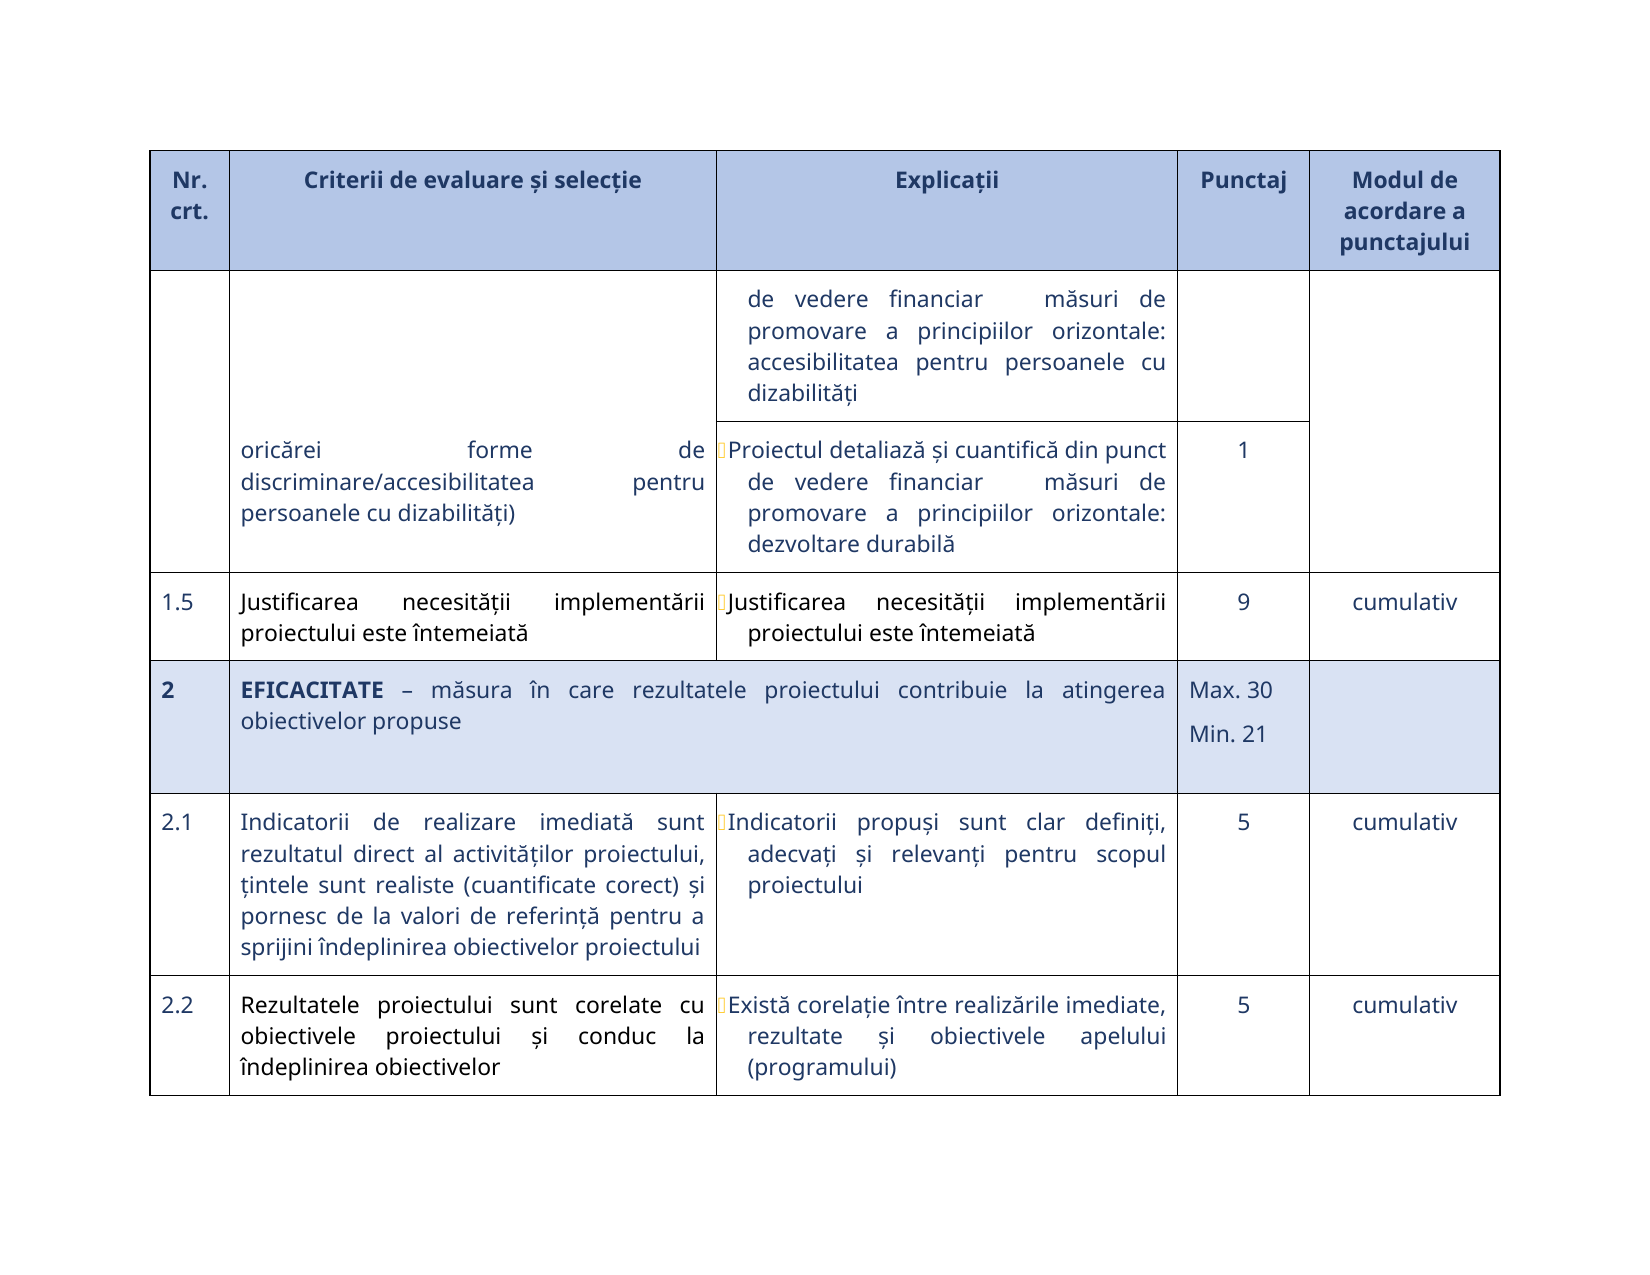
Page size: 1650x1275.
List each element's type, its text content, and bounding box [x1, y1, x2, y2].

table_cell Max. 30 Min. 21 [1178, 661, 1309, 793]
table_cell Justificarea necesității implementării proiectului este întemeiată [717, 573, 1177, 660]
table_cell 9 [1178, 573, 1309, 660]
table_cell cumulativ [1310, 794, 1499, 975]
table_cell EFICACITATE – măsura în care rezultatele proiectului contribuie la atingerea obiectivelor propuse [230, 661, 1177, 793]
table_cell 5 [1178, 794, 1309, 975]
table_cell Indicatorii propuși sunt clar definiți, adecvați și relevanți pentru scopul proiectului [717, 794, 1177, 975]
table_cell 5 [1178, 976, 1309, 1095]
table_cell Justificarea necesității implementării proiectului este întemeiată [230, 573, 716, 660]
table_cell 1 [1178, 271, 1309, 421]
table_header Criterii de evaluare și selecție [230, 151, 716, 270]
table_cell cumulativ [1310, 976, 1499, 1095]
table_cell Indicatorii de realizare imediată sunt rezultatul direct al activităților proiectului, țintele sunt realiste (cuantificate corect) şi pornesc de la valori de referință pentru a sprijini îndeplinirea obiectivelor proiectului [230, 794, 716, 975]
table_cell 1 [1178, 422, 1309, 572]
table_header Explicații [717, 151, 1177, 270]
table_cell cumulativ [1310, 573, 1499, 660]
table_cell [1310, 661, 1499, 793]
table_cell Proiectul detaliază și cuantifică din punct de vedere financiar măsuri de promovare a principiilor orizontale: dezvoltare durabilă [717, 422, 1177, 572]
table_header Nr. crt. [151, 151, 229, 270]
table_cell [230, 976, 716, 1095]
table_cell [717, 271, 1177, 421]
table_cell 1.5 [151, 573, 229, 660]
table_header Modul de acordare a punctajului [1310, 151, 1499, 270]
table_cell 2.2 [151, 976, 229, 1095]
table_cell Există corelație între realizările imediate, rezultate şi obiectivele apelului (programului) [717, 976, 1177, 1095]
table_header Punctaj [1178, 151, 1309, 270]
table_cell 2 [151, 661, 229, 793]
table_cell 2.1 [151, 794, 229, 975]
